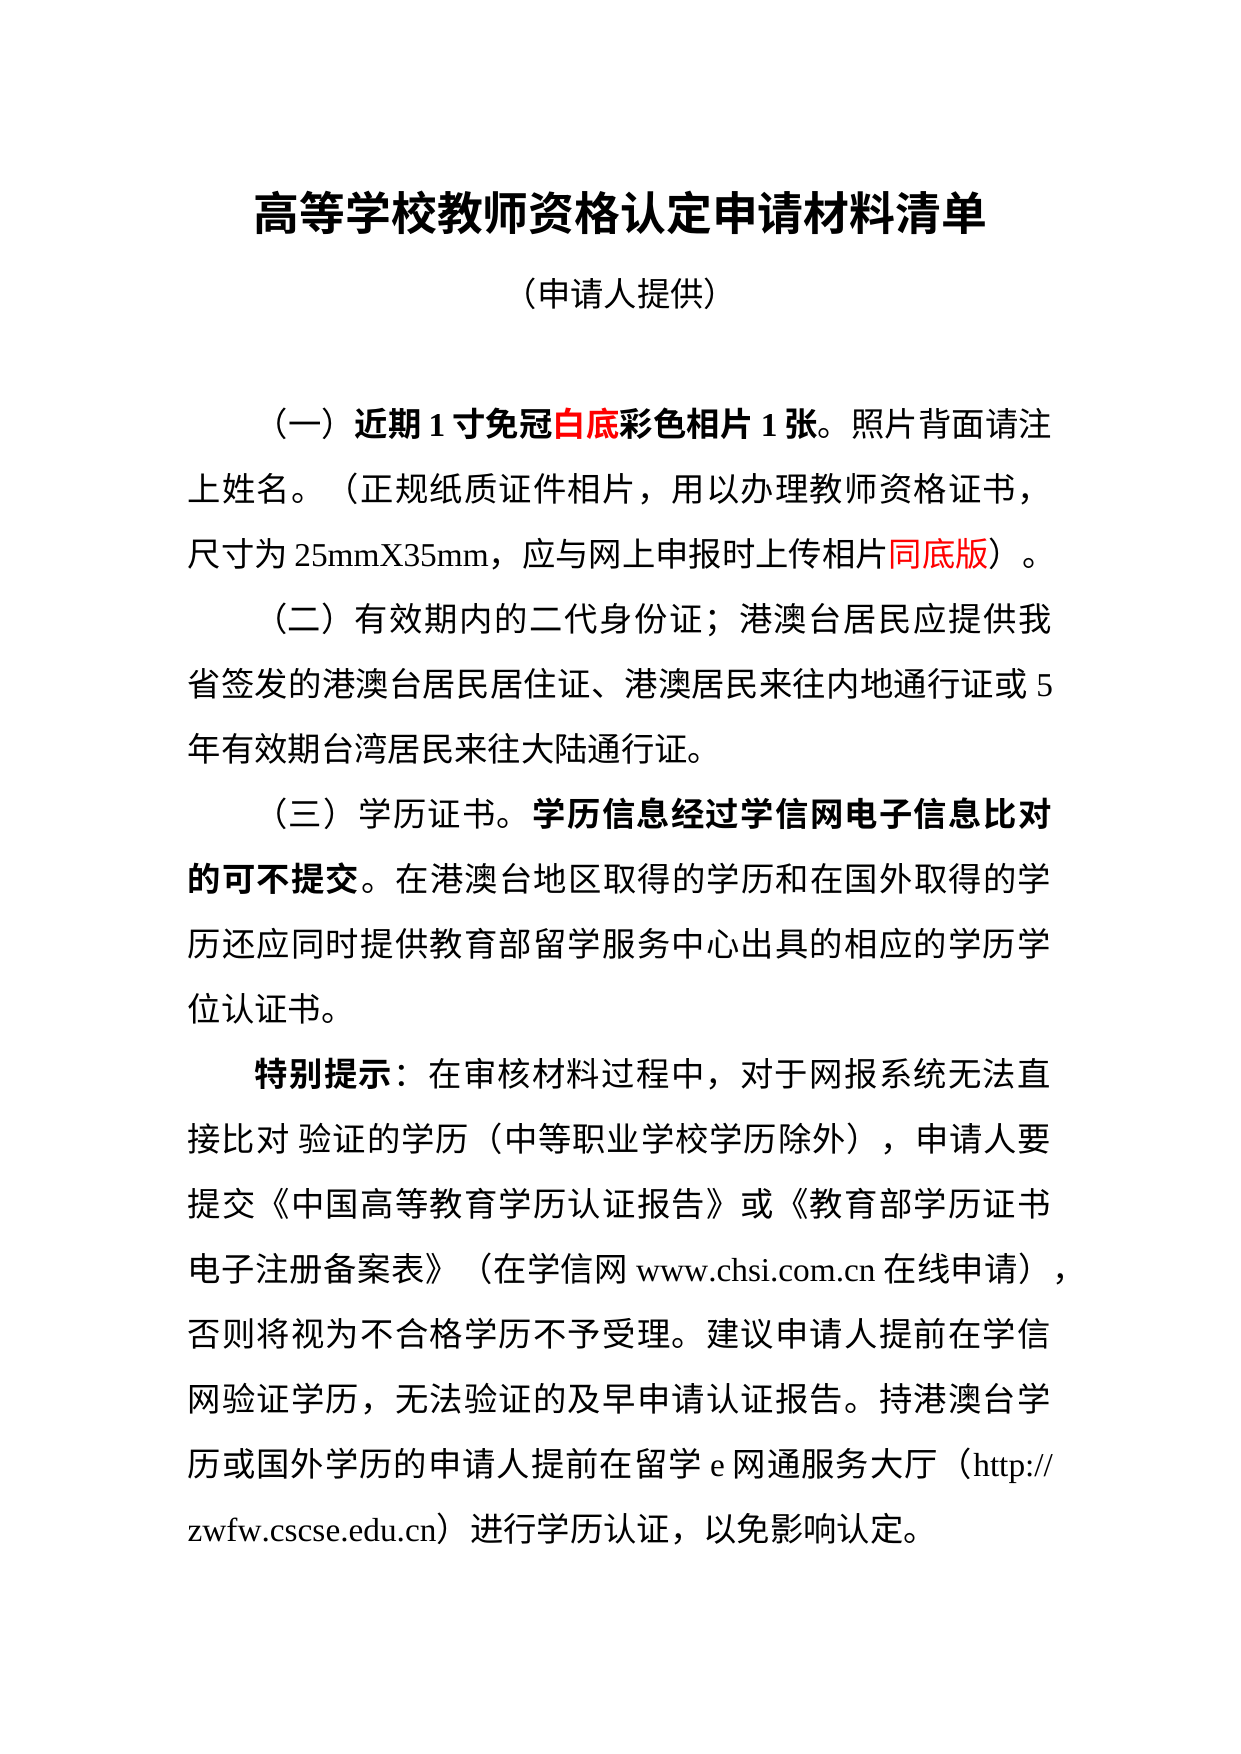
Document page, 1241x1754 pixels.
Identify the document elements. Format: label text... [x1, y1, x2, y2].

text （申请人提供） [187, 259, 1053, 324]
text （三）学历证书。学历信息经过学信网电子信息比对的可不提交。在港澳台地区取得的学历和在国外取得的学历还应同时提供教育部留学服务中心出具的相应的学历学位认证书。 [187, 779, 1053, 1039]
list 近期1寸免冠白底彩色相片1张。照片背面请注上姓名。（正规纸质证件相片，用以办理教师资格证书，尺寸为25mmX35mm，应与网上申报时上传相片同底版）。 [187, 389, 1053, 584]
text 特别提示：在审核材料过程中，对于网报系统无法直接比对 验证的学历（中等职业学校学历除外），申请人要提交《中国高等教育学历认证报告》或《教育部学历证书电子注册备案表》（在学信网www.chsi.com.cn在线申请），否则将视为不合格学历不予受理。建议申请人提前在学信网验证学历，无法验证的及早申请认证报告。持港澳台学历或国外学历的申请人提前在留学e网通服务大厅（http://zwfw.cscse.edu.cn）进行学历认证，以免影响认定。 [187, 1039, 1053, 1559]
list 有效期内的二代身份证；港澳台居民应提供我省签发的港澳台居民居住证、港澳居民来往内地通行证或5年有效期台湾居民来往大陆通行证。 [187, 584, 1053, 779]
text 高等学校教师资格认定申请材料清单 [187, 162, 1053, 259]
